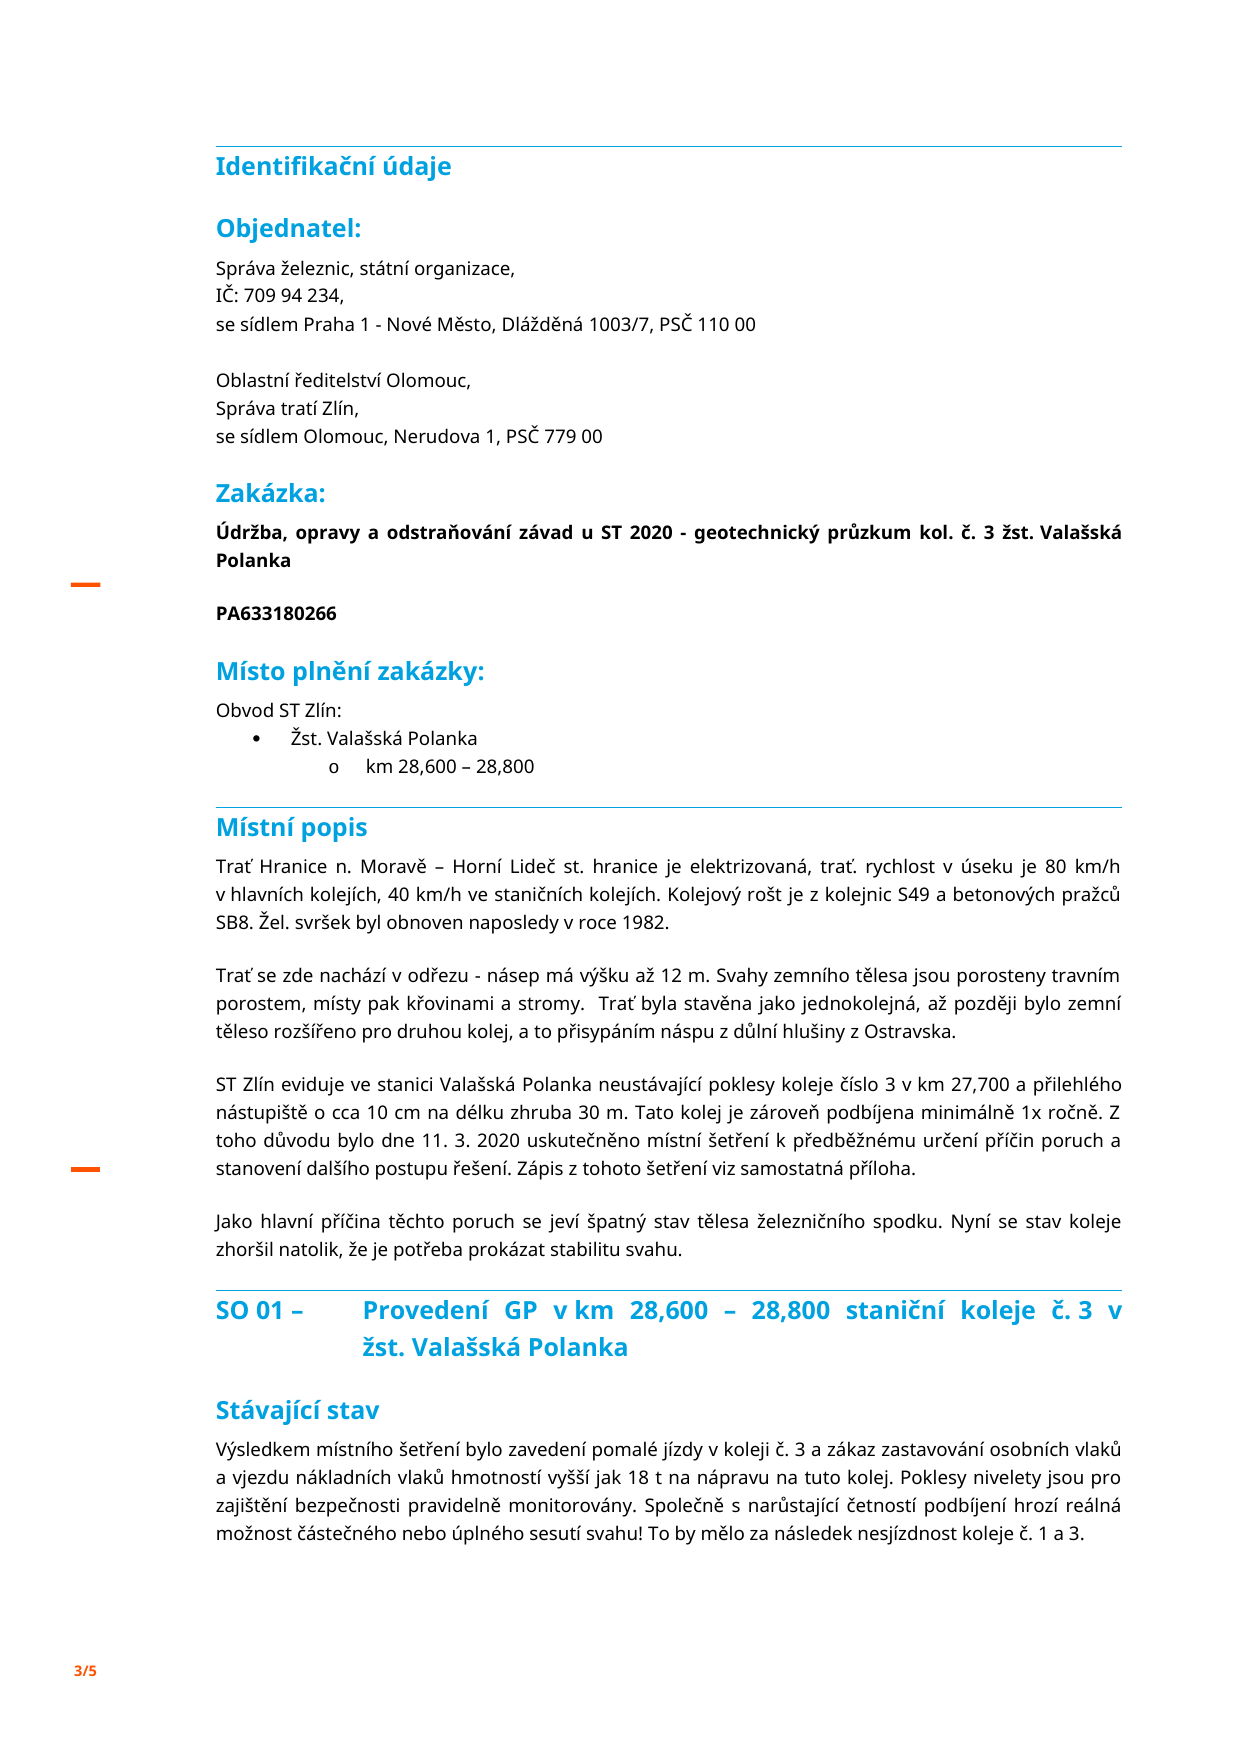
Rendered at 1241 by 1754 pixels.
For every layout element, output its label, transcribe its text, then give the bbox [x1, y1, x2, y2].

text Trať se zde nachází v odřezu - násep má výšku až 12 m. Svahy zemního tělesa jsou porosteny travním porostem, místy pak křovinami a stromy. Trať byla stavěna jako jednokolejná, až později bylo zemní těleso rozšířeno pro druhou kolej, a to přisypáním náspu z důlní hlušiny z Ostravska. [216, 962, 1122, 1044]
text se sídlem Praha 1 - Nové Město, Dlážděná 1003/7, PSČ 110 00 [216, 311, 1122, 336]
text Výsledkem místního šetření bylo zavedení pomalé jízdy v koleji č. 3 a zákaz zastavování osobních vlaků a vjezdu nákladních vlaků hmotností vyšší jak 18 t na nápravu na tuto kolej. Poklesy nivelety jsou pro zajištění bezpečnosti pravidelně monitorovány. Společně s narůstající četností podbíjení hrozí reálná možnost částečného nebo úplného sesutí svahu! To by mělo za následek nesjízdnost koleje č. 1 a 3. [216, 1436, 1122, 1546]
subtitle Stávající stav [216, 1392, 1122, 1427]
subtitle Místo plnění zakázky: [216, 654, 1122, 688]
list km 28,600 – 28,800 [328, 753, 1122, 779]
text Údržba, opravy a odstraňování závad u ST 2020 - geotechnický průzkum kol. č. 3 žst. Valašská Polanka [216, 519, 1122, 573]
text Správa železnic, státní organizace, [216, 255, 1122, 280]
text Správa tratí Zlín, [216, 395, 1122, 420]
subtitle SO 01 – Provedení GP v km 28,600 – 28,800 staniční koleje č. 3 v žst. Valašská Polanka [216, 1291, 1122, 1364]
text PA633180266 [216, 601, 1122, 626]
text Trať Hranice n. Moravě – Horní Lideč st. hranice je elektrizovaná, trať. rychlost v úseku je 80 km/h v hlavních kolejích, 40 km/h ve staničních kolejích. Kolejový rošt je z kolejnic S49 a betonových pražců SB8. Žel. svršek byl obnoven naposledy v roce 1982. [216, 853, 1122, 935]
text Oblastní ředitelství Olomouc, [216, 367, 1122, 392]
text IČ: 709 94 234, [216, 283, 1122, 308]
text ST Zlín eviduje ve stanici Valašská Polanka neustávající poklesy koleje číslo 3 v km 27,700 a přilehlého nástupiště o cca 10 cm na délku zhruba 30 m. Tato kolej je zároveň podbíjena minimálně 1x ročně. Z toho důvodu bylo dne 11. 3. 2020 uskutečněno místní šetření k předběžnému určení příčin poruch a stanovení dalšího postupu řešení. Zápis z tohoto šetření viz samostatná příloha. [216, 1071, 1122, 1181]
subtitle Objednatel: [216, 211, 1122, 245]
text se sídlem Olomouc, Nerudova 1, PSČ 779 00 [216, 423, 1122, 448]
subtitle Zakázka: [216, 476, 1122, 510]
text Obvod ST Zlín: [216, 697, 1122, 723]
list Žst. Valašská Polanka [253, 725, 1122, 751]
subtitle Identifikační údaje [216, 147, 1122, 183]
subtitle Místní popis [216, 808, 1122, 844]
text Jako hlavní příčina těchto poruch se jeví špatný stav tělesa železničního spodku. Nyní se stav koleje zhoršil natolik, že je potřeba prokázat stabilitu svahu. [216, 1208, 1122, 1262]
